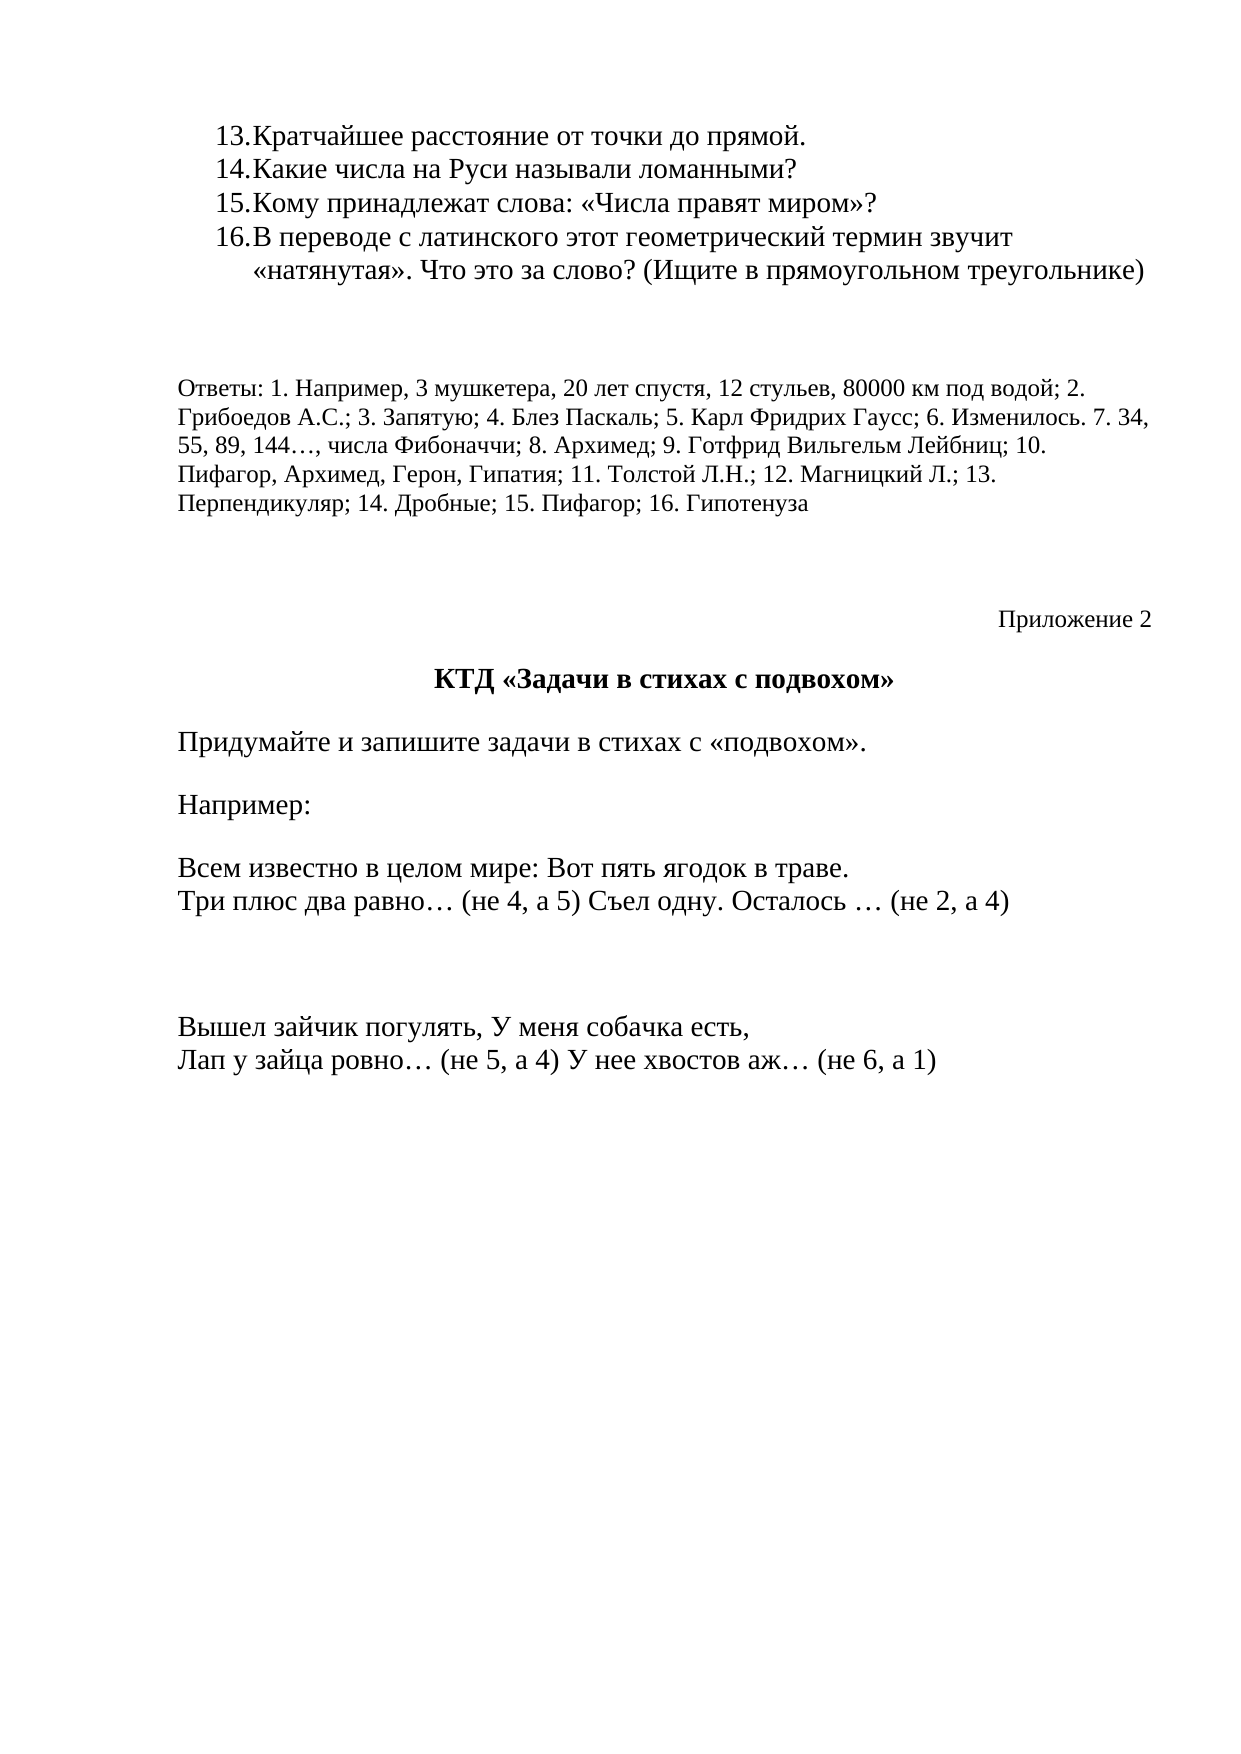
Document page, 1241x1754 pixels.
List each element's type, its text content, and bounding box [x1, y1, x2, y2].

text Ответы: 1. Например, 3 мушкетера, 20 лет спустя, 12 стульев, 80000 км под водой; 2. Грибоедов А.С.; 3. Запятую; 4. Блез Паскаль; 5. Карл Фридрих Гаусс; 6. Изменилось. 7. 34, 55, 89, 144…, числа Фибоначчи; 8. Архимед; 9. Готфрид Вильгельм Лейбниц; 10. Пифагор, Архимед, Герон, Гипатия; 11. Толстой Л.Н.; 12. Магницкий Л.; 13. Перпендикуляр; 14. Дробные; 15. Пифагор; 16. Гипотенуза [177, 373, 1152, 517]
list Кратчайшее расстояние от точки до прямой. [215, 118, 1152, 152]
text КТД «Задачи в стихах с подвохом» [177, 662, 1152, 695]
text Приложение 2 [177, 604, 1152, 632]
text Придумайте и запишите задачи в стихах с «подвохом». [177, 724, 1152, 758]
text Всем известно в целом мире: Вот пять ягодок в траве. Три плюс два равно… (не 4, а 5) Съел одну. Осталось … (не 2, а 4) [177, 850, 1152, 917]
text Вышел зайчик погулять, У меня собачка есть, Лап у зайца ровно… (не 5, а 4) У нее хвостов аж… (не 6, а 1) [177, 1009, 1152, 1076]
list Какие числа на Руси называли ломанными? [215, 152, 1152, 185]
list В переводе с латинского этот геометрический термин звучит «натянутая». Что это за слово? (Ищите в прямоугольном треугольнике) [215, 219, 1152, 286]
list Кому принадлежат слова: «Числа правят миром»? [215, 185, 1152, 219]
text Например: [177, 787, 1152, 821]
